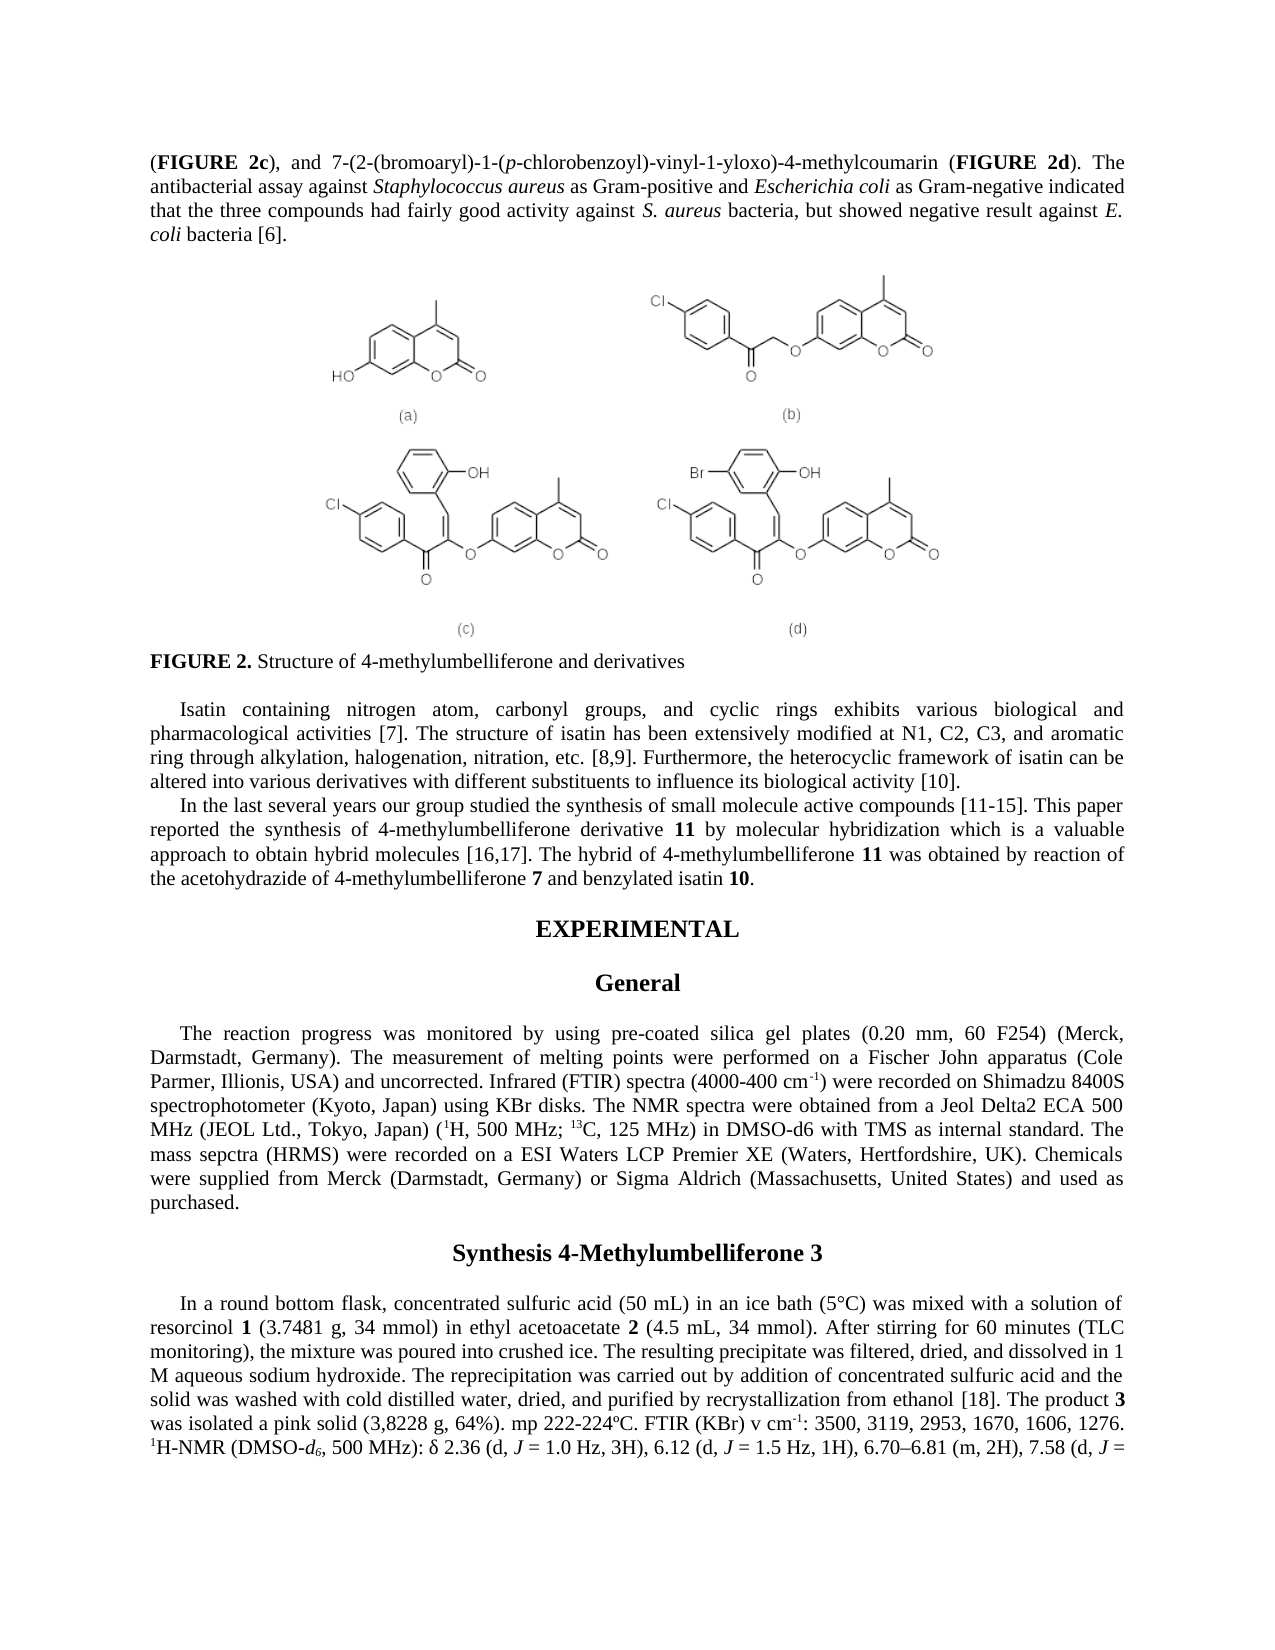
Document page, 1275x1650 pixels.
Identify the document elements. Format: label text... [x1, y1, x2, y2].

text Isatin containing nitrogen atom, carbonyl groups, and cyclic rings exhibits various biological and pharmacological activities [7]. The structure of isatin has been extensively modified at N1, C2, C3, and aromatic ring through alkylation, halogenation, nitration, etc. [8,9]. Furthermore, the heterocyclic framework of isatin can be altered into various derivatives with different substituents to influence its biological activity [10]. [150, 697, 1125, 793]
text The reaction progress was monitored by using pre-coated silica gel plates (0.20 mm, 60 F254) (Merck, Darmstadt, Germany). The measurement of melting points were performed on a Fischer John apparatus (Cole Parmer, Illionis, USA) and uncorrected. Infrared (FTIR) spectra (4000-400 cm-1) were recorded on Shimadzu 8400S spectrophotometer (Kyoto, Japan) using KBr disks. The NMR spectra were obtained from a Jeol Delta2 ECA 500 MHz (JEOL Ltd., Tokyo, Japan) (1H, 500 MHz; 13C, 125 MHz) in DMSO-d6 with TMS as internal standard. The mass sepctra (HRMS) were recorded on a ESI Waters LCP Premier XE (Waters, Hertfordshire, UK). Chemicals were supplied from Merck (Darmstadt, Germany) or Sigma Aldrich (Massachusetts, United States) and used as purchased. [150, 1021, 1125, 1214]
text Synthesis 4-Methylumbelliferone 3 [150, 1238, 1125, 1266]
subtitle EXPERIMENTAL [150, 914, 1125, 943]
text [150, 1291, 1125, 1459]
text General [150, 968, 1125, 997]
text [150, 150, 1125, 246]
text FIGURE 2. Structure of 4-methylumbelliferone and derivatives [150, 649, 1125, 673]
text In the last several years our group studied the synthesis of small molecule active compounds [11-15]. This paper reported the synthesis of 4-methylumbelliferone derivative 11 by molecular hybridization which is a valuable approach to obtain hybrid molecules [16,17]. The hybrid of 4-methylumbelliferone 11 was obtained by reaction of the acetohydrazide of 4-methylumbelliferone 7 and benzylated isatin 10. [150, 793, 1125, 889]
